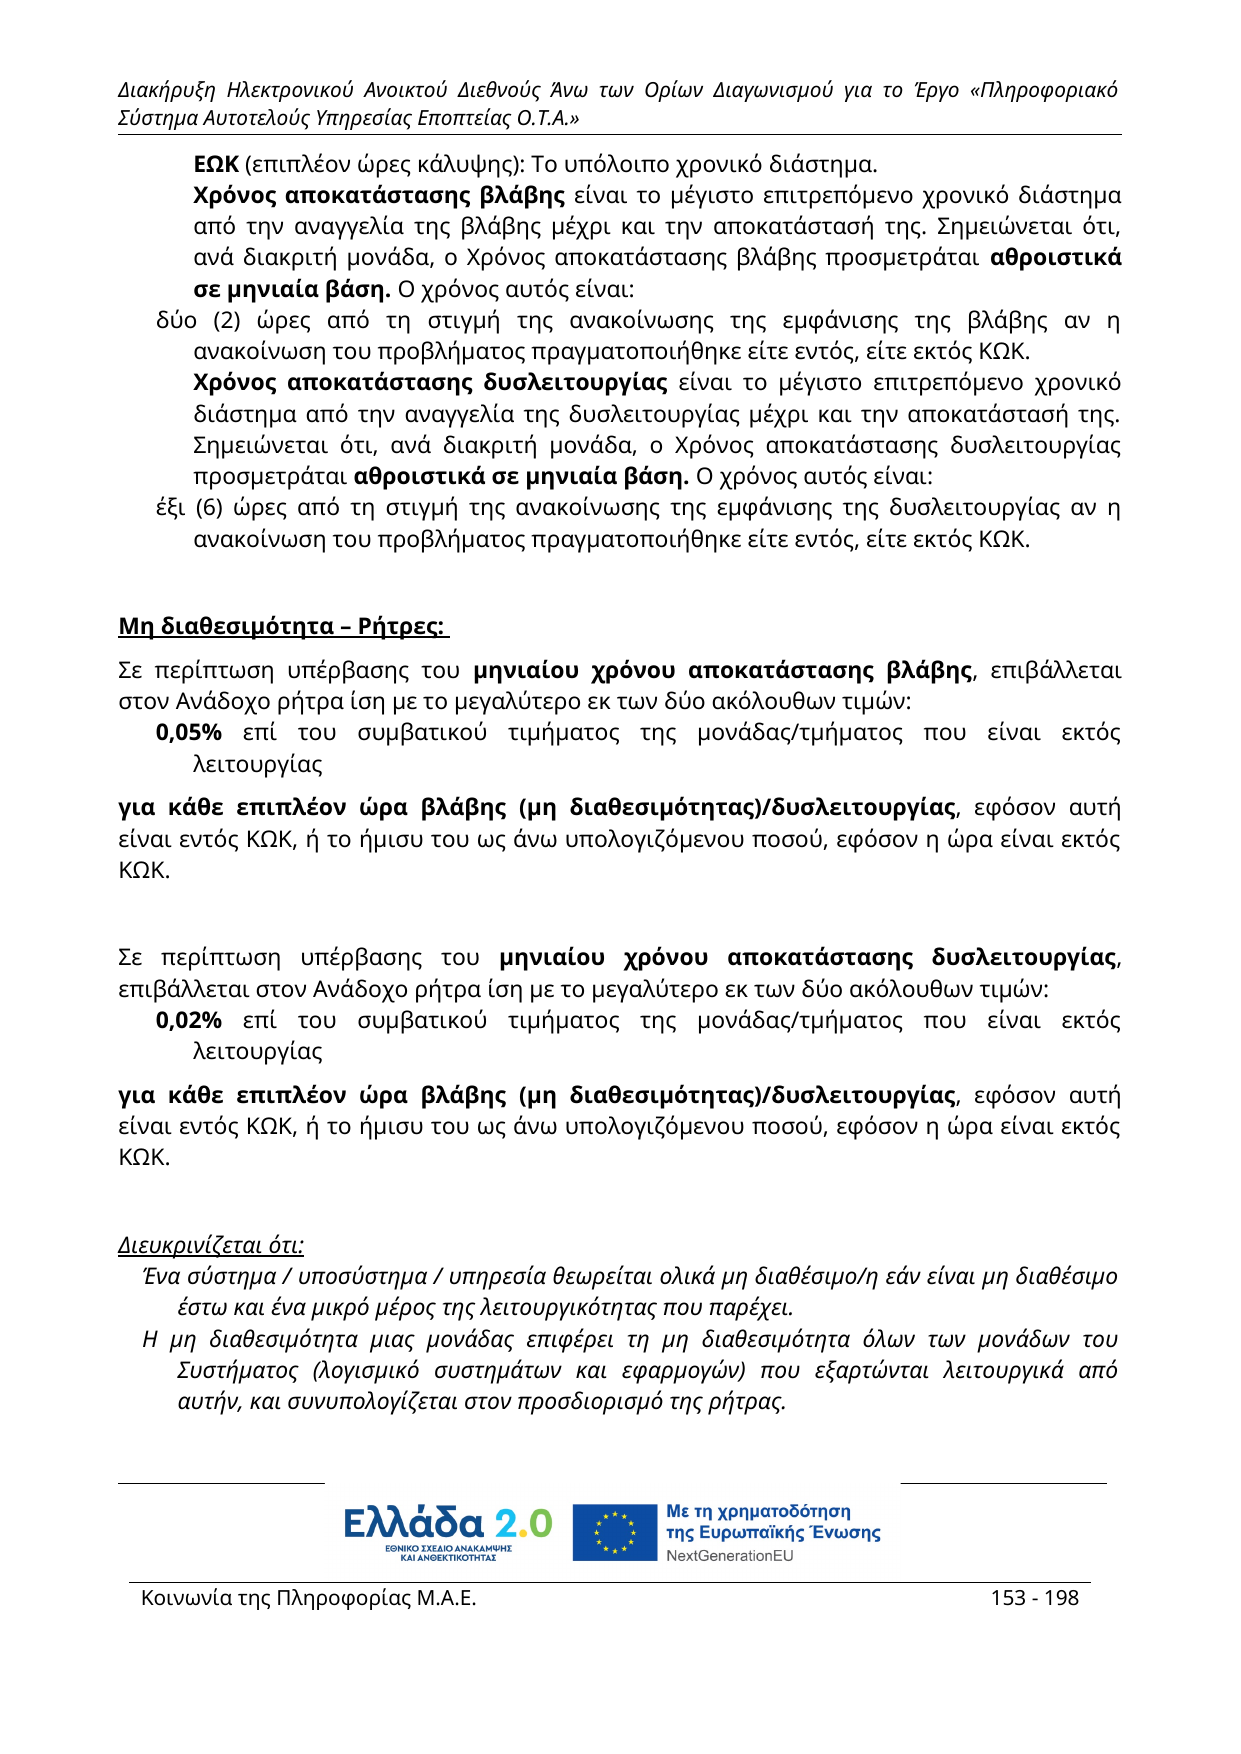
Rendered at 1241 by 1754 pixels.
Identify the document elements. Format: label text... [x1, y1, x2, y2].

list 0,05% επί του συμβατικού τιμήματος της μονάδας/τμήματος που είναι εκτός λειτουργίας [156, 716, 1122, 779]
picture [324, 1483, 901, 1582]
text Σε περίπτωση υπέρβασης του μηνιαίου χρόνου αποκατάστασης δυσλειτουργίας, επιβάλλεται στον Ανάδοχο ρήτρα ίση με το μεγαλύτερο εκ των δύο ακόλουθων τιμών: [118, 941, 1122, 1004]
list Χρόνος αποκατάστασης δυσλειτουργίας είναι το μέγιστο επιτρεπόμενο χρονικό διάστημα από την αναγγελία της δυσλειτουργίας μέχρι και την αποκατάστασή της. Σημειώνεται ότι, ανά διακριτή μονάδα, ο Χρόνος αποκατάστασης δυσλειτουργίας προσμετράται αθροιστικά σε μηνιαία βάση. Ο χρόνος αυτός είναι: [193, 366, 1122, 491]
list δύο (2) ώρες από τη στιγμή της ανακοίνωσης της εμφάνισης της βλάβης αν η ανακοίνωση του προβλήματος πραγματοποιήθηκε είτε εντός, είτε εκτός ΚΩΚ. [156, 304, 1122, 366]
list ΕΩΚ (επιπλέον ώρες κάλυψης): Το υπόλοιπο χρονικό διάστημα. [193, 147, 1122, 179]
text για κάθε επιπλέον ώρα βλάβης (μη διαθεσιμότητας)/δυσλειτουργίας, εφόσον αυτή είναι εντός ΚΩΚ, ή το ήμισυ του ως άνω υπολογιζόμενου ποσού, εφόσον η ώρα είναι εκτός ΚΩΚ. [118, 791, 1122, 885]
list Η μη διαθεσιμότητα μιας μονάδας επιφέρει τη μη διαθεσιμότητα όλων των μονάδων του Συστήματος (λογισμικό συστημάτων και εφαρμογών) που εξαρτώνται λειτουργικά από αυτήν, και συνυπολογίζεται στον προσδιορισμό της ρήτρας. [142, 1322, 1122, 1416]
list Χρόνος αποκατάστασης βλάβης είναι το μέγιστο επιτρεπόμενο χρονικό διάστημα από την αναγγελία της βλάβης μέχρι και την αποκατάστασή της. Σημειώνεται ότι, ανά διακριτή μονάδα, ο Χρόνος αποκατάστασης βλάβης προσμετράται αθροιστικά σε μηνιαία βάση. Ο χρόνος αυτός είναι: [193, 179, 1122, 304]
text Σε περίπτωση υπέρβασης του μηνιαίου χρόνου αποκατάστασης βλάβης, επιβάλλεται στον Ανάδοχο ρήτρα ίση με το μεγαλύτερο εκ των δύο ακόλουθων τιμών: [118, 654, 1122, 716]
list έξι (6) ώρες από τη στιγμή της ανακοίνωσης της εμφάνισης της δυσλειτουργίας αν η ανακοίνωση του προβλήματος πραγματοποιήθηκε είτε εντός, είτε εκτός ΚΩΚ. [156, 491, 1122, 554]
text Διευκρινίζεται ότι: [118, 1229, 1122, 1260]
list Ένα σύστημα / υποσύστημα / υπηρεσία θεωρείται ολικά μη διαθέσιμο/η εάν είναι μη διαθέσιμο έστω και ένα μικρό μέρος της λειτουργικότητας που παρέχει. [142, 1260, 1122, 1322]
list 0,02% επί του συμβατικού τιμήματος της μονάδας/τμήματος που είναι εκτός λειτουργίας [156, 1004, 1122, 1066]
text για κάθε επιπλέον ώρα βλάβης (μη διαθεσιμότητας)/δυσλειτουργίας, εφόσον αυτή είναι εντός ΚΩΚ, ή το ήμισυ του ως άνω υπολογιζόμενου ποσού, εφόσον η ώρα είναι εκτός ΚΩΚ. [118, 1079, 1122, 1172]
text Μη διαθεσιμότητα – Ρήτρες: [118, 610, 1122, 641]
